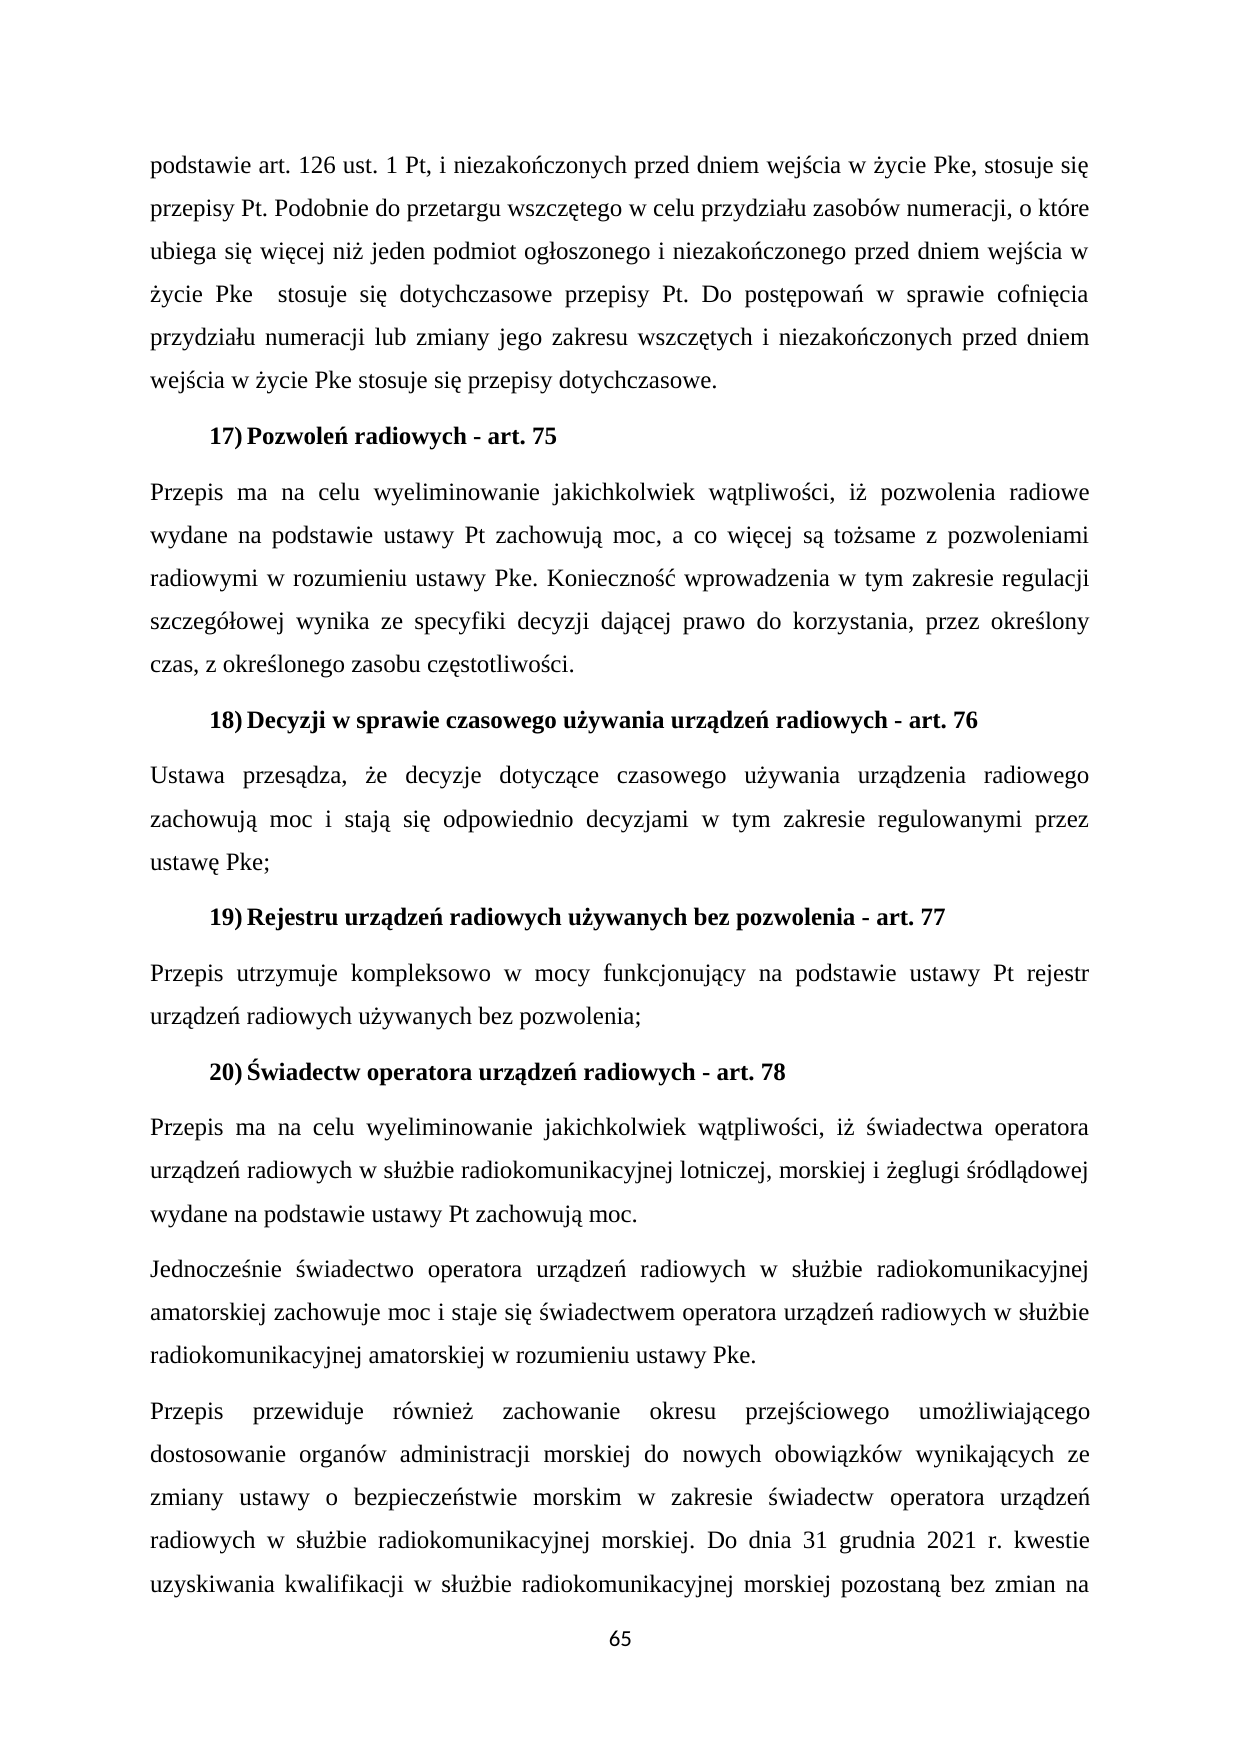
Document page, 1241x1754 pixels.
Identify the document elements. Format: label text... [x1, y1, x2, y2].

text Przepis ma na celu wyeliminowanie jakichkolwiek wątpliwości, iż świadectwa operatora urządzeń radiowych w służbie radiokomunikacyjnej lotniczej, morskiej i żeglugi śródlądowej wydane na podstawie ustawy Pt zachowują moc. [150, 1112, 1090, 1227]
text Przepis ma na celu wyeliminowanie jakichkolwiek wątpliwości, iż pozwolenia radiowe wydane na podstawie ustawy Pt zachowują moc, a co więcej są tożsame z pozwoleniami radiowymi w rozumieniu ustawy Pke. Konieczność wprowadzenia w tym zakresie regulacji szczegółowej wynika ze specyfiki decyzji dającej prawo do korzystania, przez określony czas, z określonego zasobu częstotliwości. [150, 477, 1090, 678]
list Świadectw operatora urządzeń radiowych - art. 78 [209, 1057, 1090, 1086]
list Decyzji w sprawie czasowego używania urządzeń radiowych - art. 76 [209, 705, 1090, 734]
text Ustawa przesądza, że decyzje dotyczące czasowego używania urządzenia radiowego zachowują moc i stają się odpowiednio decyzjami w tym zakresie regulowanymi przez ustawę Pke; [150, 761, 1090, 876]
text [150, 150, 1090, 394]
text Jednocześnie świadectwo operatora urządzeń radiowych w służbie radiokomunikacyjnej amatorskiej zachowuje moc i staje się świadectwem operatora urządzeń radiowych w służbie radiokomunikacyjnej amatorskiej w rozumieniu ustawy Pke. [150, 1254, 1090, 1369]
list Rejestru urządzeń radiowych używanych bez pozwolenia - art. 77 [209, 902, 1090, 931]
text Przepis utrzymuje kompleksowo w mocy funkcjonujący na podstawie ustawy Pt rejestr urządzeń radiowych używanych bez pozwolenia; [150, 958, 1090, 1030]
list Pozwoleń radiowych - art. 75 [209, 421, 1090, 450]
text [150, 1396, 1090, 1597]
